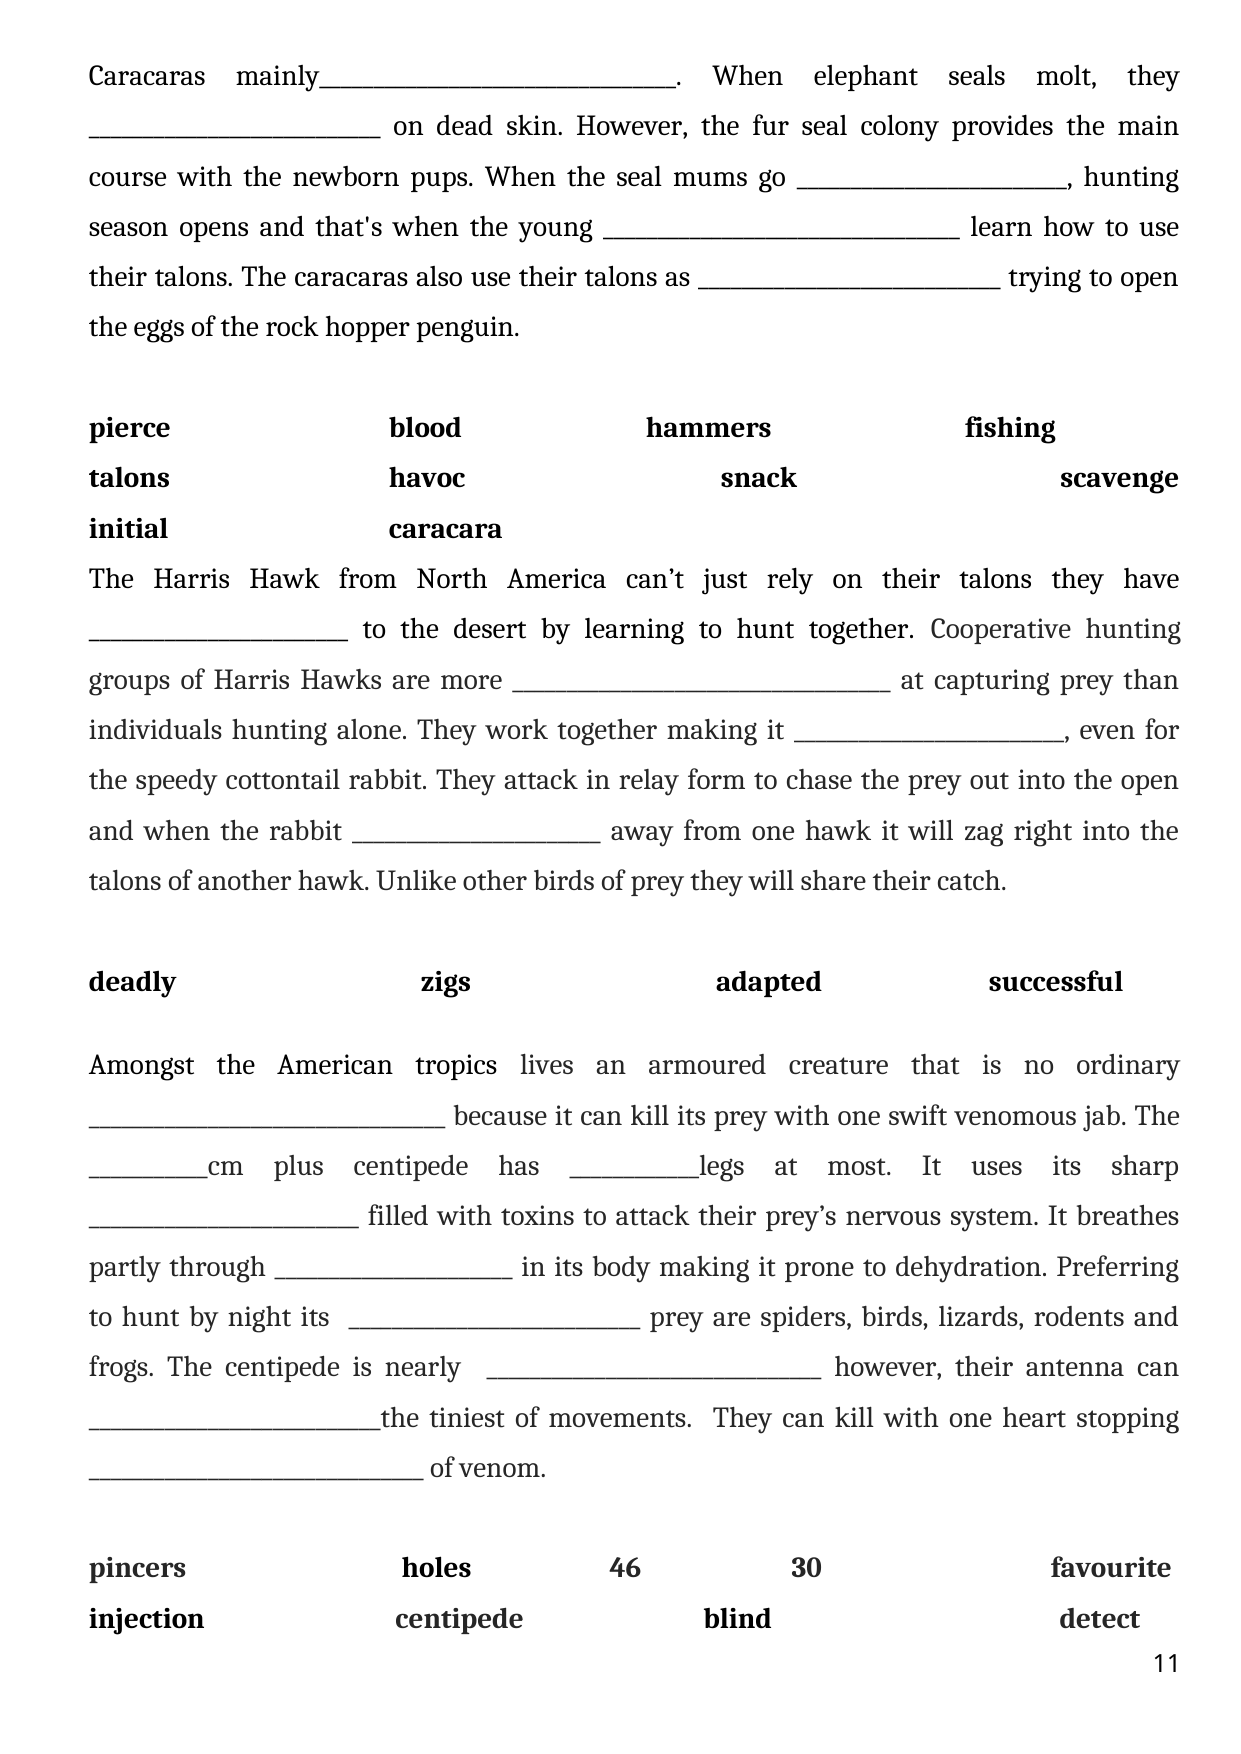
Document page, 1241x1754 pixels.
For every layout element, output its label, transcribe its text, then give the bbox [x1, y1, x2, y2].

text talons havoc snack scavenge initial caracara [89, 462, 1181, 545]
text Amongst the American tropics lives an armoured creature that is no ordinary _________________________________ because it can kill its prey with one swift venomous jab. The ___________cm plus centipede has ____________legs at most. It uses its sharp _________________________ filled with toxins to attack their prey’s nervous system. It breathes partly through ______________________ in its body making it prone to dehydration. Preferring to hunt by night its ___________________________ prey are spiders, birds, lizards, rodents and frogs. The centipede is nearly _______________________________ however, their antenna can ___________________________the tiniest of movements. They can kill with one heart stopping _______________________________ of venom. [89, 1048, 1181, 1484]
text pincers holes 46 30 favourite [89, 1552, 1181, 1585]
text injection centipede blind detect [89, 1602, 1181, 1636]
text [89, 59, 1181, 344]
text pierce blood hammers fishing [89, 411, 1181, 445]
text deadly zigs adapted successful [89, 965, 1181, 998]
text The Harris Hawk from North America can’t just rely on their talons they have ________________________ to the desert by learning to hunt together. Cooperative hunting groups of Harris Hawks are more ___________________________________ at capturing prey than individuals hunting alone. They work together making it _________________________, even for the speedy cottontail rabbit. They attack in relay form to chase the prey out into the open and when the rabbit _______________________ away from one hawk it will zag right into the talons of another hawk. Unlike other birds of prey they will share their catch. [89, 562, 1181, 898]
